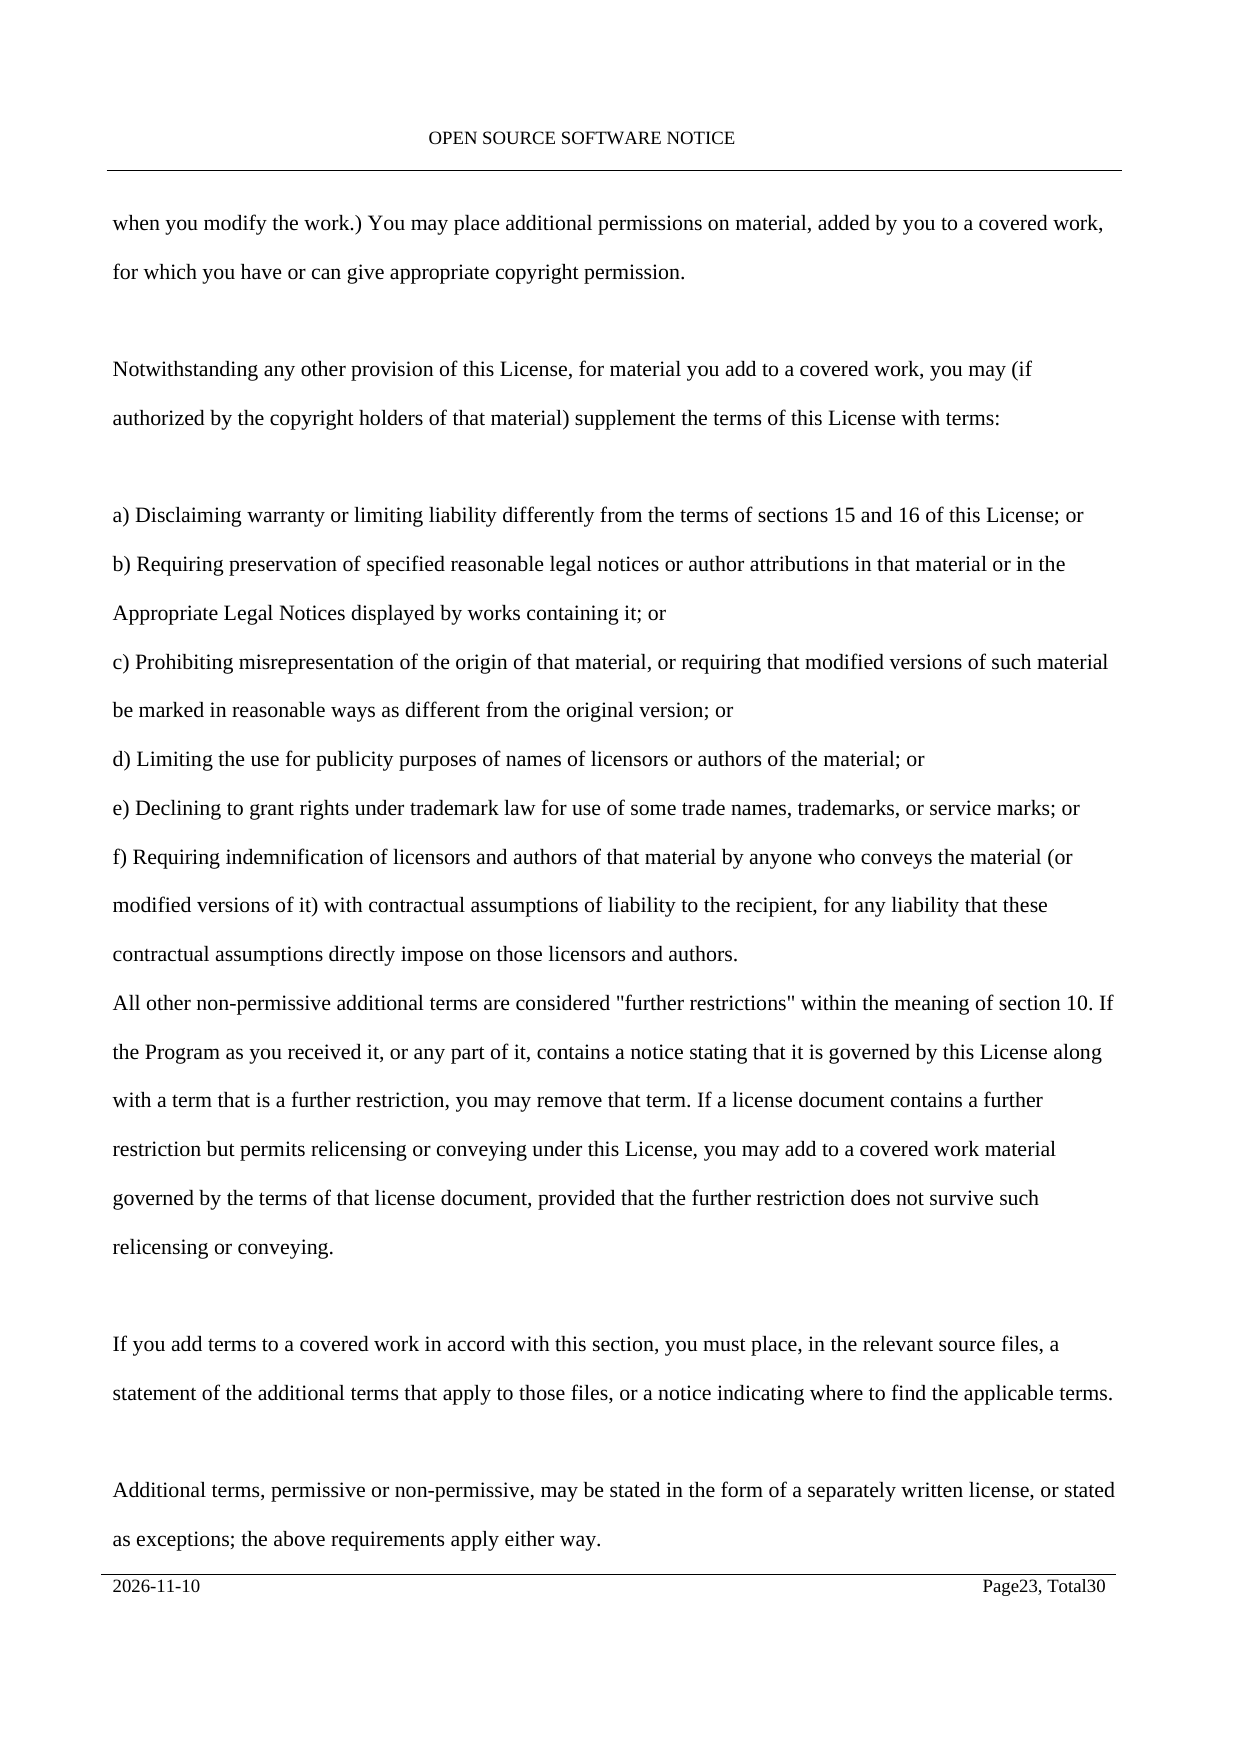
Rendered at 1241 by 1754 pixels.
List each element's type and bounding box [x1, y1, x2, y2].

text [112, 206, 1128, 1555]
